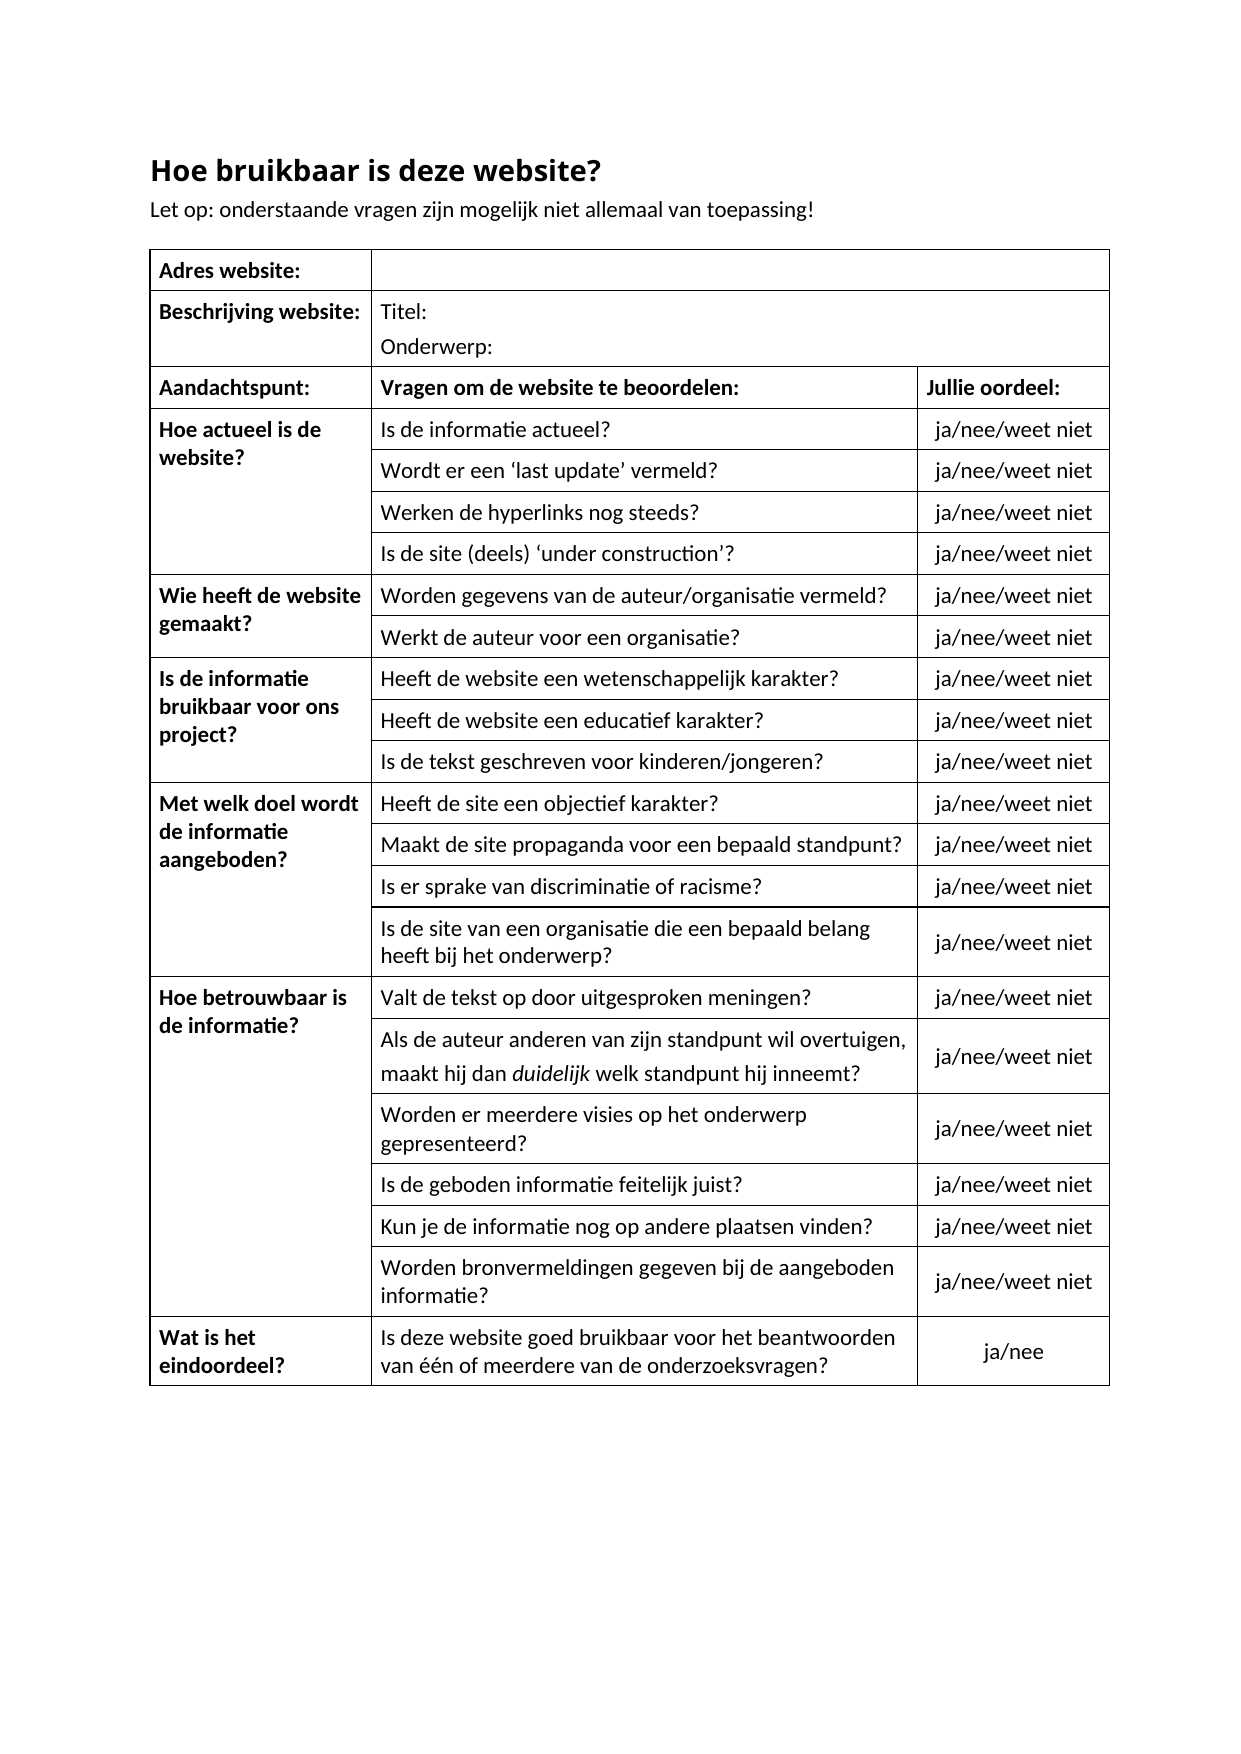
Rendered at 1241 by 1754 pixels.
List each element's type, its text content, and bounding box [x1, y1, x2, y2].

table_cell Werkt de auteur voor een organisatie? [372, 616, 917, 657]
table_cell ja/nee/weet niet [918, 575, 1109, 615]
table_cell Is deze website goed bruikbaar voor het beantwoorden van één of meerdere van de onderzoeksvragen? [372, 1317, 917, 1385]
table_cell ja/nee/weet niet [918, 1094, 1109, 1163]
table_cell Werken de hyperlinks nog steeds? [372, 492, 917, 532]
text Let op: onderstaande vragen zijn mogelijk niet allemaal van toepassing! [150, 196, 1090, 224]
table_cell ja/nee/weet niet [918, 977, 1109, 1017]
table_cell Vragen om de website te beoordelen: [372, 367, 917, 408]
table_cell Beschrijving website: [151, 291, 371, 366]
table_cell ja/nee/weet niet [918, 450, 1109, 491]
table_cell Aandachtspunt: [151, 367, 371, 408]
table_cell Met welk doel wordt de informatie aangeboden? [151, 783, 371, 976]
table_cell Hoe actueel is de website? [151, 409, 371, 574]
table_cell Valt de tekst op door uitgesproken meningen? [372, 977, 917, 1017]
table_cell Is de informatie bruikbaar voor ons project? [151, 658, 371, 782]
table_header Adres website: [151, 250, 371, 290]
table_cell ja/nee/weet niet [918, 783, 1109, 823]
table_cell Wie heeft de website gemaakt? [151, 575, 371, 657]
table_cell Worden gegevens van de auteur/organisatie vermeld? [372, 575, 917, 615]
table_cell Titel: Onderwerp: [372, 291, 1109, 366]
table_cell Heeft de website een educatief karakter? [372, 700, 917, 740]
table_cell ja/nee [918, 1317, 1109, 1385]
table_cell ja/nee/weet niet [918, 700, 1109, 740]
table_cell Is de informatie actueel? [372, 409, 917, 449]
table_header [372, 250, 1109, 290]
table_cell Is de site (deels) ‘under construction’? [372, 533, 917, 574]
table_cell Wordt er een ‘last update’ vermeld? [372, 450, 917, 491]
table_cell ja/nee/weet niet [918, 616, 1109, 657]
table_cell ja/nee/weet niet [918, 409, 1109, 449]
table_cell ja/nee/weet niet [918, 533, 1109, 574]
subtitle Hoe bruikbaar is deze website? [150, 150, 1090, 190]
table_cell Is de geboden informatie feitelijk juist? [372, 1164, 917, 1204]
table_cell Worden bronvermeldingen gegeven bij de aangeboden informatie? [372, 1247, 917, 1316]
table_cell Is de site van een organisatie die een bepaald belang heeft bij het onderwerp? [372, 908, 917, 976]
table_cell ja/nee/weet niet [918, 658, 1109, 698]
table_cell Heeft de website een wetenschappelijk karakter? [372, 658, 917, 698]
table_cell Is er sprake van discriminatie of racisme? [372, 866, 917, 906]
table_cell Maakt de site propaganda voor een bepaald standpunt? [372, 824, 917, 865]
table_cell ja/nee/weet niet [918, 824, 1109, 865]
table_cell ja/nee/weet niet [918, 1164, 1109, 1204]
table_cell ja/nee/weet niet [918, 908, 1109, 976]
table_cell ja/nee/weet niet [918, 741, 1109, 782]
table_cell ja/nee/weet niet [918, 1206, 1109, 1246]
table_cell ja/nee/weet niet [918, 1247, 1109, 1316]
table_cell Worden er meerdere visies op het onderwerp gepresenteerd? [372, 1094, 917, 1163]
table_cell Hoe betrouwbaar is de informatie? [151, 977, 371, 1316]
table_cell ja/nee/weet niet [918, 1019, 1109, 1093]
table_cell Wat is het eindoordeel? [151, 1317, 371, 1385]
table_cell Jullie oordeel: [918, 367, 1109, 408]
table_cell Kun je de informatie nog op andere plaatsen vinden? [372, 1206, 917, 1246]
table_cell ja/nee/weet niet [918, 866, 1109, 906]
table_cell Als de auteur anderen van zijn standpunt wil overtuigen, maakt hij dan duidelijk welk standpunt hij inneemt? [372, 1019, 917, 1093]
table_cell ja/nee/weet niet [918, 492, 1109, 532]
table_cell Heeft de site een objectief karakter? [372, 783, 917, 823]
table_cell Is de tekst geschreven voor kinderen/jongeren? [372, 741, 917, 782]
